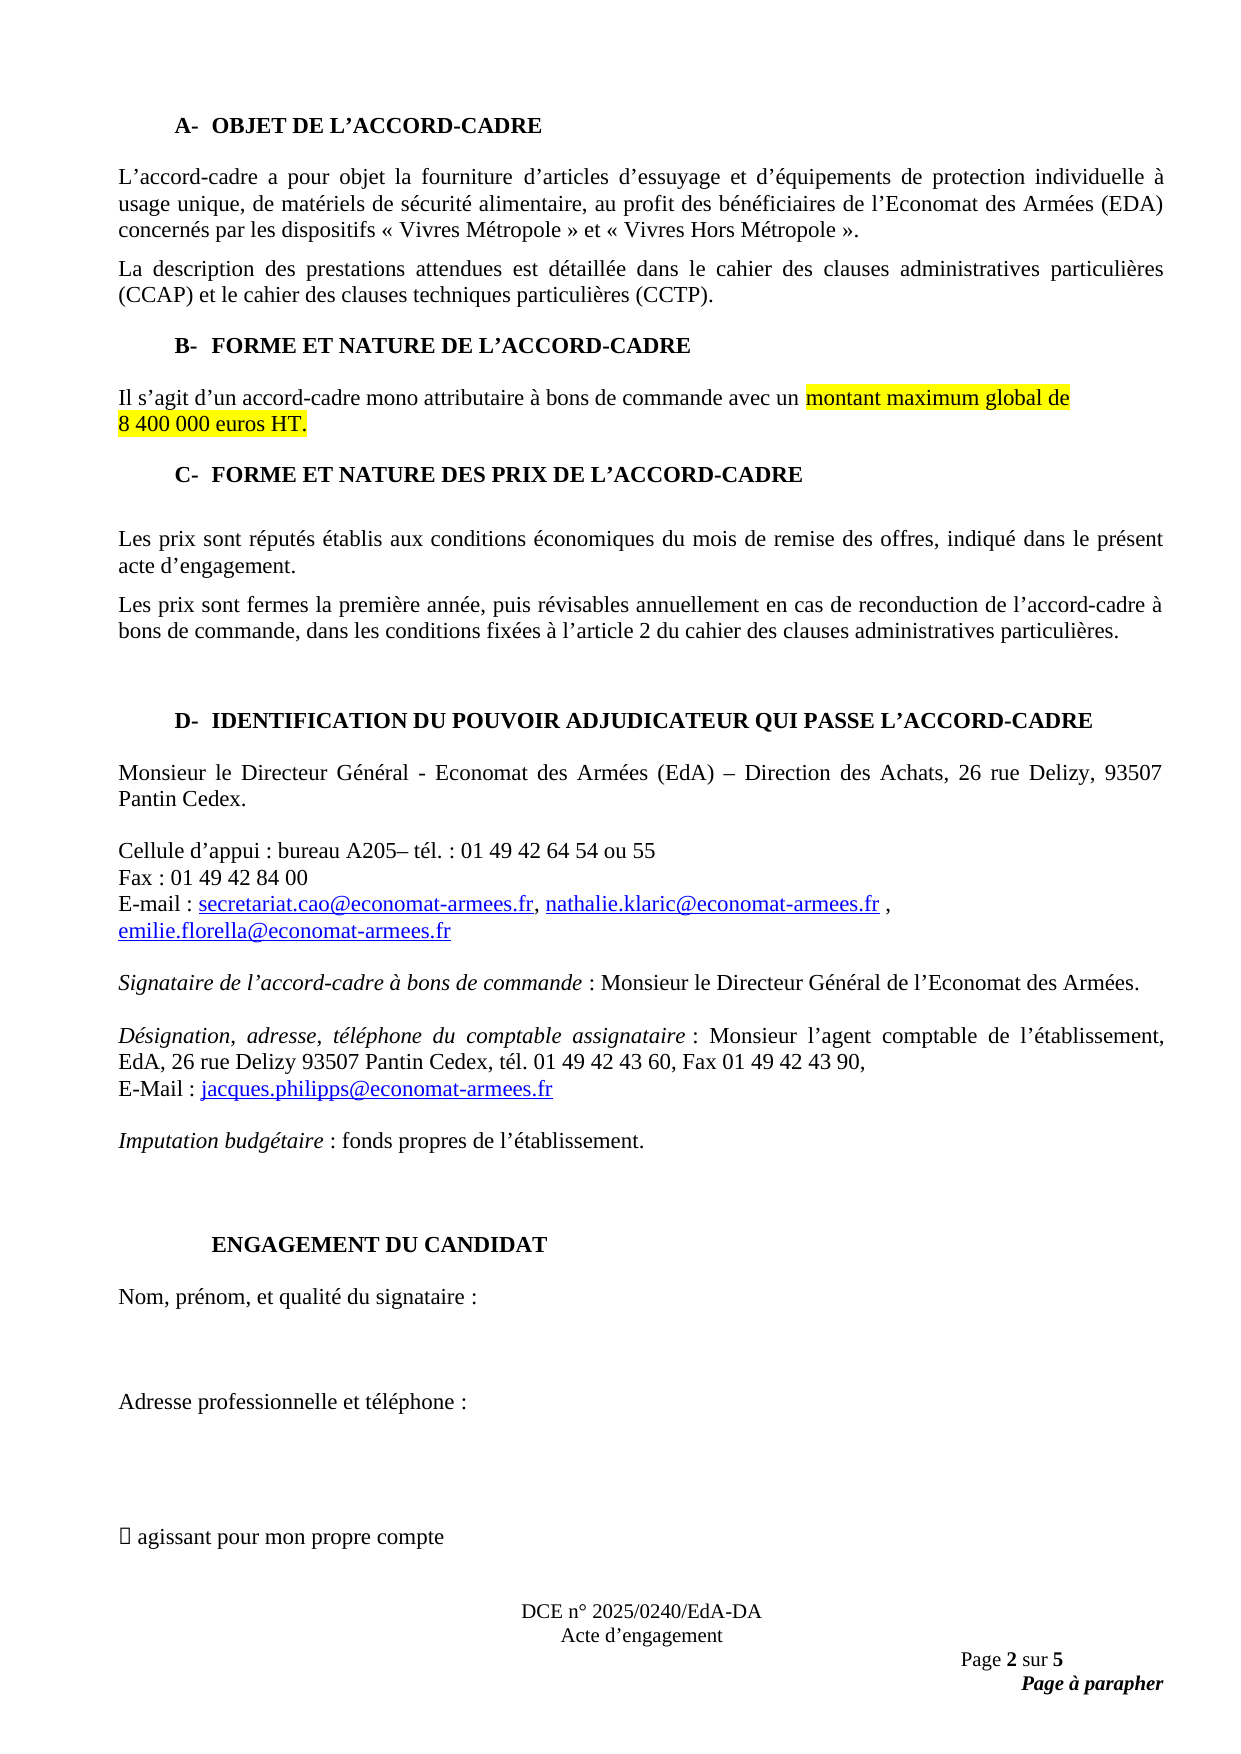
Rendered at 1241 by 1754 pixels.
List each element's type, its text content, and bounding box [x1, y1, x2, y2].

text  agissant pour mon propre compte [118, 1520, 1165, 1551]
text Cellule d’appui : bureau A205– tél. : 01 49 42 64 54 ou 55 [118, 838, 1165, 864]
text Les prix sont réputés établis aux conditions économiques du mois de remise des offres, indiqué dans le présent acte d’engagement. [118, 525, 1165, 578]
text Monsieur le Directeur Général - Economat des Armées (EdA) – Direction des Achats, 26 rue Delizy, 93507 Pantin Cedex. [118, 758, 1165, 811]
text ENGAGEMENT DU CANDIDAT [211, 1232, 1165, 1258]
text E-Mail : jacques.philipps@economat-armees.fr [118, 1075, 1165, 1101]
text Nom, prénom, et qualité du signataire : [118, 1283, 1165, 1309]
list FORME ET NATURE DES PRIX DE L’ACCORD-CADRE [174, 462, 1165, 488]
text Les prix sont fermes la première année, puis révisables annuellement en cas de reconduction de l’accord-cadre à bons de commande, dans les conditions fixées à l’article 2 du cahier des clauses administratives particulières. [118, 591, 1165, 643]
list IDENTIFICATION DU POUVOIR ADJUDICATEUR QUI PASSE L’ACCORD-CADRE [174, 707, 1165, 733]
text Fax : 01 49 42 84 00 [118, 864, 1165, 890]
list OBJET DE L’ACCORD-CADRE [174, 112, 1165, 138]
text L’accord-cadre a pour objet la fourniture d’articles d’essuyage et d’équipements de protection individuelle à usage unique, de matériels de sécurité alimentaire, au profit des bénéficiaires de l’Economat des Armées (EDA) concernés par les dispositifs « Vivres Métropole » et « Vivres Hors Métropole ». [118, 163, 1165, 242]
text E-mail : secretariat.cao@economat-armees.fr, nathalie.klaric@economat-armees.fr , [118, 890, 1165, 917]
text Il s’agit d’un accord-cadre mono attributaire à bons de commande avec un montant maximum global de 8 400 000 euros HT. [118, 384, 1165, 437]
text Désignation, adresse, téléphone du comptable assignataire : Monsieur l’agent comptable de l’établissement, EdA, 26 rue Delizy 93507 Pantin Cedex, tél. 01 49 42 43 60, Fax 01 49 42 43 90, [118, 1022, 1165, 1075]
list FORME ET NATURE DE L’ACCORD-CADRE [174, 332, 1165, 359]
text Adresse professionnelle et téléphone : [118, 1388, 1165, 1415]
text La description des prestations attendues est détaillée dans le cahier des clauses administratives particulières (CCAP) et le cahier des clauses techniques particulières (CCTP). [118, 255, 1165, 307]
text Signataire de l’accord-cadre à bons de commande : Monsieur le Directeur Général de l’Economat des Armées. [118, 969, 1165, 996]
text Imputation budgétaire : fonds propres de l’établissement. [118, 1127, 1165, 1154]
text emilie.florella@economat-armees.fr [118, 917, 1165, 943]
